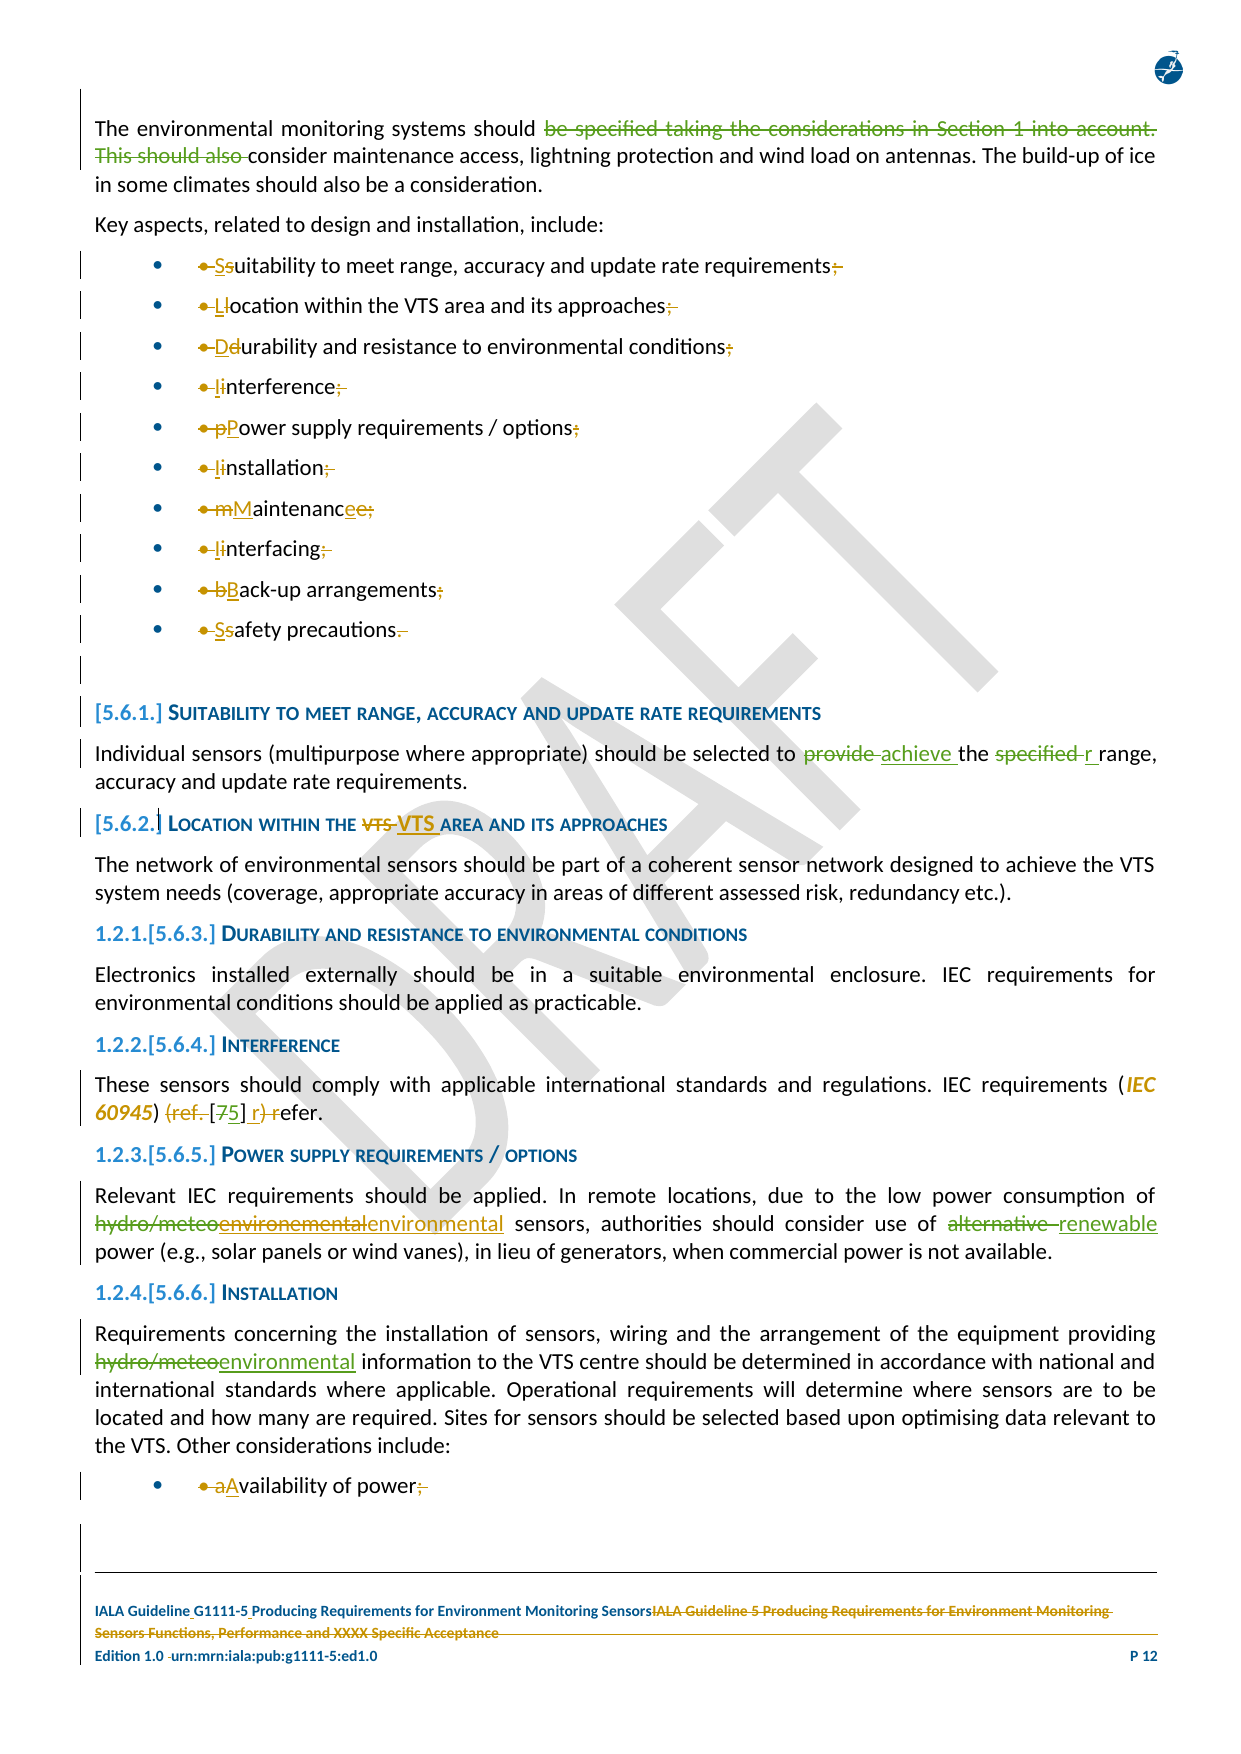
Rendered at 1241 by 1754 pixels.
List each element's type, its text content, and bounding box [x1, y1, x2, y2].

subtitle Durability and resistance to environmental conditions [94, 918, 1069, 948]
text ocation within the VTS area and its approaches [153, 291, 1157, 319]
text aintenanc [153, 494, 1157, 522]
text Electronics installed externally should be in a suitable environmental enclosure. IEC requirements for environmental conditions should be applied as practicable. [94, 960, 1157, 1016]
subtitle Power supply requirements / options [94, 1139, 1069, 1168]
subtitle Location within the area and its approaches [94, 808, 1069, 837]
text urability and resistance to environmental conditions [153, 332, 1157, 360]
subtitle Installation [94, 1277, 1069, 1307]
text ower supply requirements / options [153, 413, 1157, 441]
text Requirements concerning the installation of sensors, wiring and the arrangement of the equipment providing information to the VTS centre should be determined in accordance with national and international standards where applicable. Operational requirements will determine where sensors are to be located and how many are required. Sites for sensors should be selected based upon optimising data relevant to the VTS. Other considerations include: [94, 1319, 1157, 1459]
text The environmental monitoring systems should consider maintenance access, lightning protection and wind load on antennas. The build-up of ice in some climates should also be a consideration. [94, 114, 1157, 198]
subtitle Interference [94, 1029, 1069, 1058]
text nterference [153, 372, 1157, 400]
text The network of environmental sensors should be part of a coherent sensor network designed to achieve the VTS system needs (coverage, appropriate accuracy in areas of different assessed risk, redundancy etc.). [94, 850, 1157, 906]
text uitability to meet range, accuracy and update rate requirements [153, 251, 1157, 279]
text nstallation [153, 453, 1157, 481]
text Individual sensors (multipurpose where appropriate) should be selected to the range, accuracy and update rate requirements. [94, 739, 1157, 796]
text ack-up arrangements [153, 575, 1157, 603]
text nterfacing [153, 534, 1157, 562]
subtitle Suitability to meet range, accuracy and update rate requirements [94, 696, 1069, 727]
text vailability of power [153, 1472, 1157, 1500]
text Relevant IEC requirements should be applied. In remote locations, due to the low power consumption of sensors, authorities should consider use of power (e.g., solar panels or wind vanes), in lieu of generators, when commercial power is not available. [94, 1181, 1157, 1265]
text Key aspects, related to design and installation, include: [94, 210, 1157, 238]
picture [1123, 0, 1241, 119]
text These sensors should comply with applicable international standards and regulations. IEC requirements (IEC 60945) []efer. [94, 1070, 1157, 1126]
text afety precautions [153, 615, 1157, 643]
